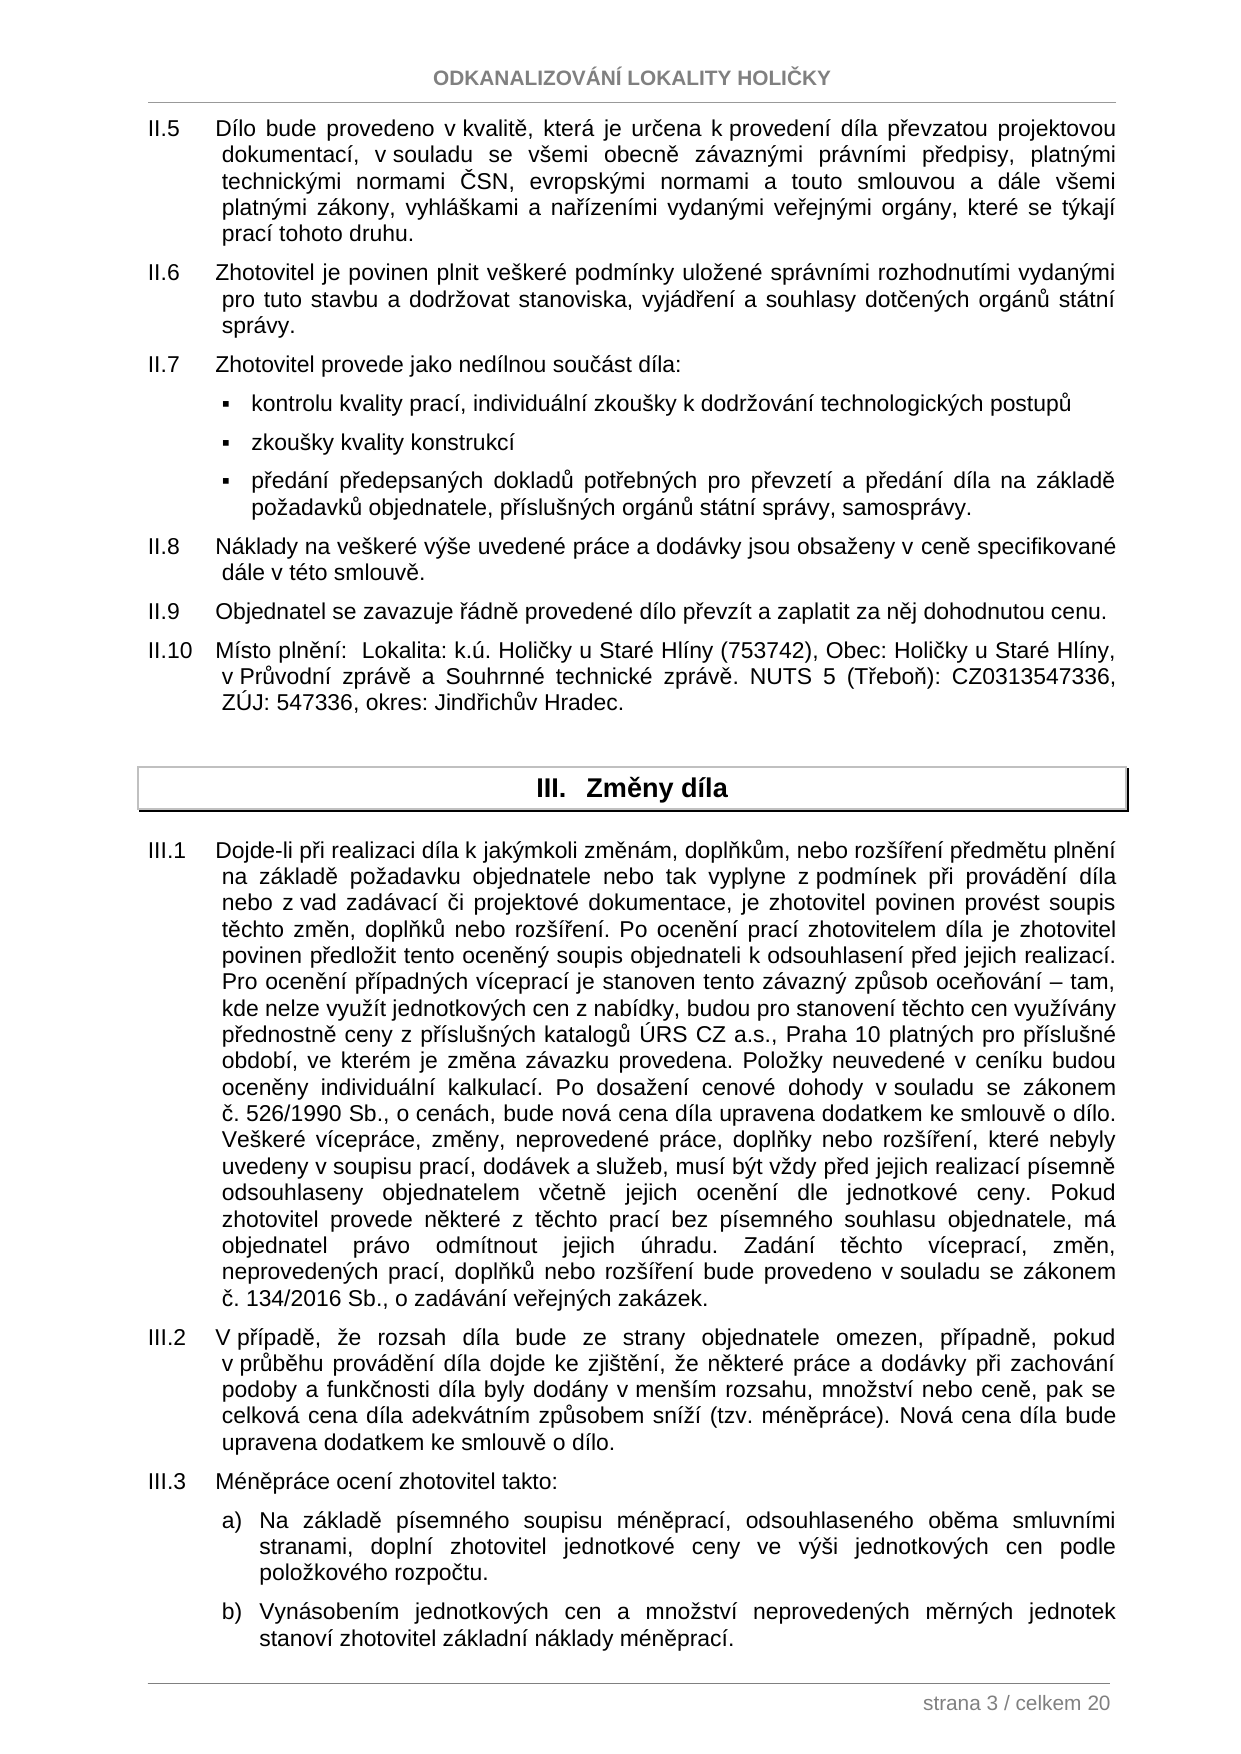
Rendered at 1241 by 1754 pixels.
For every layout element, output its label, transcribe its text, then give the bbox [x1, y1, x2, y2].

list Méněpráce ocení zhotovitel takto: [148, 1468, 1116, 1494]
list Dílo bude provedeno v kvalitě, která je určena k provedení díla převzatou projektovou dokumentací, v souladu se všemi obecně závaznými právními předpisy, platnými technickými normami ČSN, evropskými normami a touto smlouvou a dále všemi platnými zákony, vyhláškami a nařízeními vydanými veřejnými orgány, které se týkají prací tohoto druhu. [148, 115, 1116, 247]
list Dojde-li při realizaci díla k jakýmkoli změnám, doplňkům, nebo rozšíření předmětu plnění na základě požadavku objednatele nebo tak vyplyne z podmínek při provádění díla nebo z vad zadávací či projektové dokumentace, je zhotovitel povinen provést soupis těchto změn, doplňků nebo rozšíření. Po ocenění prací zhotovitelem díla je zhotovitel povinen předložit tento oceněný soupis objednateli k odsouhlasení před jejich realizací. Pro ocenění případných víceprací je stanoven tento závazný způsob oceňování – tam, kde nelze využít jednotkových cen z nabídky, budou pro stanovení těchto cen využívány přednostně ceny z příslušných katalogů ÚRS CZ a.s., Praha 10 platných pro příslušné období, ve kterém je změna závazku provedena. Položky neuvedené v ceníku budou oceněny individuální kalkulací. Po dosažení cenové dohody v souladu se zákonem č. 526/1990 Sb., o cenách, bude nová cena díla upravena dodatkem ke smlouvě o dílo. Veškeré vícepráce, změny, neprovedené práce, doplňky nebo rozšíření, které nebyly uvedeny v soupisu prací, dodávek a služeb, musí být vždy před jejich realizací písemně odsouhlaseny objednatelem včetně jejich ocenění dle jednotkové ceny. Pokud zhotovitel provede některé z těchto prací bez písemného souhlasu objednatele, má objednatel právo odmítnout jejich úhradu. Zadání těchto víceprací, změn, neprovedených prací, doplňků nebo rozšíření bude provedeno v souladu se zákonem č. 134/2016 Sb., o zadávání veřejných zakázek. [148, 837, 1116, 1311]
subtitle Změny díla [139, 768, 1125, 808]
list Náklady na veškeré výše uvedené práce a dodávky jsou obsaženy v ceně specifikované dále v této smlouvě. [148, 533, 1116, 585]
list Zhotovitel je povinen plnit veškeré podmínky uložené správními rozhodnutími vydanými pro tuto stavbu a dodržovat stanoviska, vyjádření a souhlasy dotčených orgánů státní správy. [148, 259, 1116, 338]
list předání předepsaných dokladů potřebných pro převzetí a předání díla na základě požadavků objednatele, příslušných orgánů státní správy, samosprávy. [222, 467, 1116, 520]
list kontrolu kvality prací, individuální zkoušky k dodržování technologických postupů [222, 390, 1116, 416]
list zkoušky kvality konstrukcí [222, 428, 1116, 455]
list Zhotovitel provede jako nedílnou součást díla: [148, 351, 1116, 377]
list V případě, že rozsah díla bude ze strany objednatele omezen, případně, pokud v průběhu provádění díla dojde ke zjištění, že některé práce a dodávky při zachování podoby a funkčnosti díla byly dodány v menším rozsahu, množství nebo ceně, pak se celková cena díla adekvátním způsobem sníží (tzv. méněpráce). Nová cena díla bude upravena dodatkem ke smlouvě o dílo. [148, 1323, 1116, 1455]
list Objednatel se zavazuje řádně provedené dílo převzít a zaplatit za něj dohodnutou cenu. [148, 598, 1116, 624]
list Místo plnění: Lokalita: k.ú. Holičky u Staré Hlíny (753742), Obec: Holičky u Staré Hlíny, v Průvodní zprávě a Souhrnné technické zprávě. NUTS 5 (Třeboň): CZ0313547336, ZÚJ: 547336, okres: Jindřichův Hradec. [148, 637, 1116, 716]
list Vynásobením jednotkových cen a množství neprovedených měrných jednotek stanoví zhotovitel základní náklady méněprací. [222, 1598, 1116, 1651]
list Na základě písemného soupisu méněprací, odsouhlaseného oběma smluvními stranami, doplní zhotovitel jednotkové ceny ve výši jednotkových cen podle položkového rozpočtu. [222, 1507, 1116, 1586]
